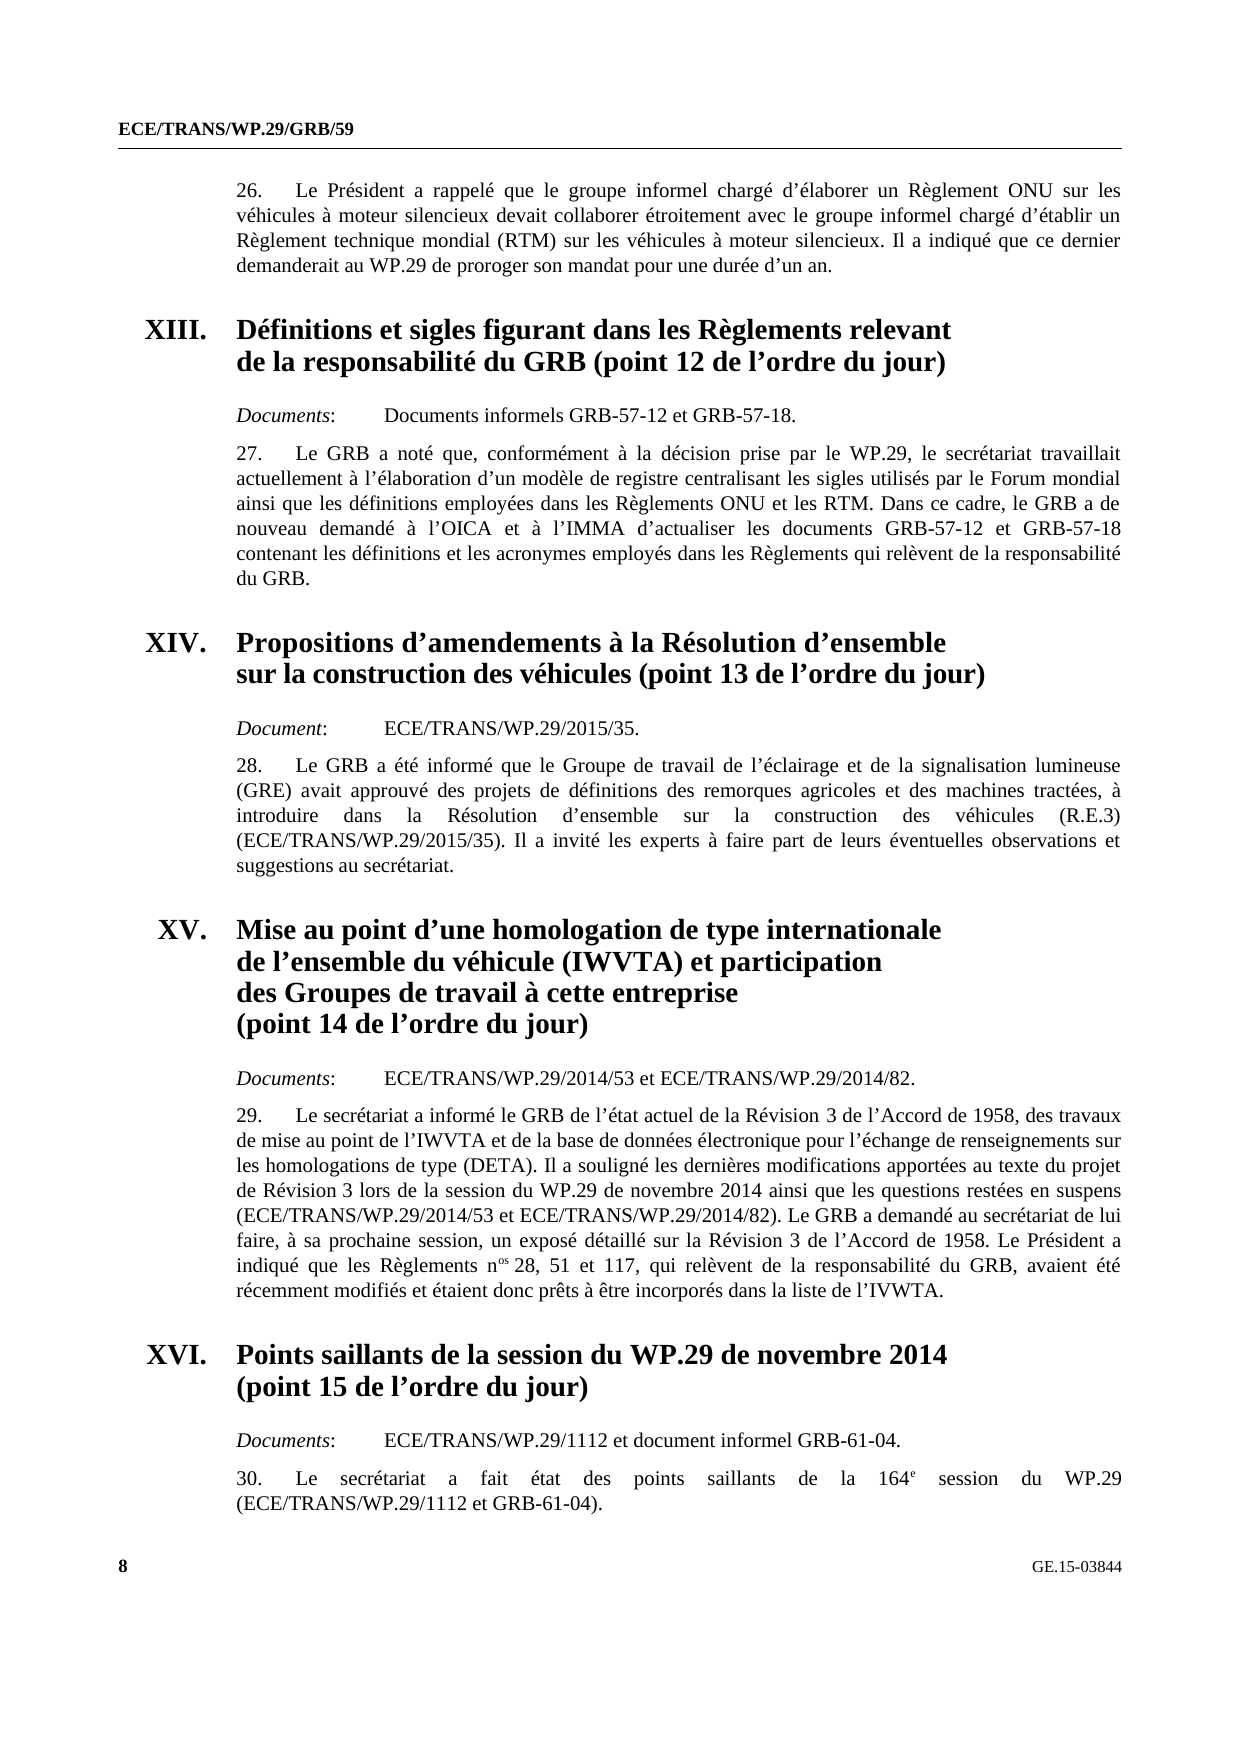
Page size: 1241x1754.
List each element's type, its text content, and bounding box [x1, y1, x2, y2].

text Documents: ECE/TRANS/WP.29/2014/53 et ECE/TRANS/WP.29/2014/82. [236, 1065, 1004, 1090]
text XIV. Propositions d’amendements à la Résolution d’ensemble sur la construction des véhicules (point 13 de l’ordre du jour) [118, 627, 1004, 690]
text Le GRB a été informé que le Groupe de travail de l’éclairage et de la signalisation lumineuse (GRE) avait approuvé des projets de définitions des remorques agricoles et des machines tractées, à introduire dans la Résolution d’ensemble sur la construction des véhicules (R.E.3) (ECE/TRANS/WP.29/2015/35). Il a invité les experts à faire part de leurs éventuelles observations et suggestions au secrétariat. [236, 752, 1122, 877]
text Le GRB a noté que, conformément à la décision prise par le WP.29, le secrétariat travaillait actuellement à l’élaboration d’un modèle de registre centralisant les sigles utilisés par le Forum mondial ainsi que les définitions employées dans les Règlements ONU et les RTM. Dans ce cadre, le GRB a de nouveau demandé à l’OICA et à l’IMMA d’actualiser les documents GRB-57-12 et GRB-57-18 contenant les définitions et les acronymes employés dans les Règlements qui relèvent de la responsabilité du GRB. [236, 440, 1122, 590]
text XIII. Définitions et sigles figurant dans les Règlements relevant de la responsabilité du GRB (point 12 de l’ordre du jour) [118, 315, 1004, 377]
text XV. Mise au point d’une homologation de type internationale de l’ensemble du véhicule (IWVTA) et participation des Groupes de travail à cette entreprise (point 14 de l’ordre du jour) [118, 915, 1004, 1040]
text Documents: ECE/TRANS/WP.29/1112 et document informel GRB-61-04. [236, 1427, 1004, 1452]
text Le Président a rappelé que le groupe informel chargé d’élaborer un Règlement ONU sur les véhicules à moteur silencieux devait collaborer étroitement avec le groupe informel chargé d’établir un Règlement technique mondial (RTM) sur les véhicules à moteur silencieux. Il a indiqué que ce dernier demanderait au WP.29 de proroger son mandat pour une durée d’un an. [236, 177, 1122, 277]
text Documents: Documents informels GRB-57-12 et GRB-57-18. [236, 402, 1004, 427]
text Le secrétariat a fait état des points saillants de la 164e session du WP.29 (ECE/TRANS/WP.29/1112 et GRB-61-04). [236, 1465, 1122, 1515]
text Document: ECE/TRANS/WP.29/2015/35. [236, 715, 1004, 740]
text XVI. Points saillants de la session du WP.29 de novembre 2014 (point 15 de l’ordre du jour) [118, 1340, 1004, 1402]
text Le secrétariat a informé le GRB de l’état actuel de la Révision 3 de l’Accord de 1958, des travaux de mise au point de l’IWVTA et de la base de données électronique pour l’échange de renseignements sur les homologations de type (DETA). Il a souligné les dernières modifications apportées au texte du projet de Révision 3 lors de la session du WP.29 de novembre 2014 ainsi que les questions restées en suspens (ECE/TRANS/WP.29/2014/53 et ECE/TRANS/WP.29/2014/82). Le GRB a demandé au secrétariat de lui faire, à sa prochaine session, un exposé détaillé sur la Révision 3 de l’Accord de 1958. Le Président a indiqué que les Règlements nos 28, 51 et 117, qui relèvent de la responsabilité du GRB, avaient été récemment modifiés et étaient donc prêts à être incorporés dans la liste de l’IVWTA. [236, 1102, 1122, 1302]
